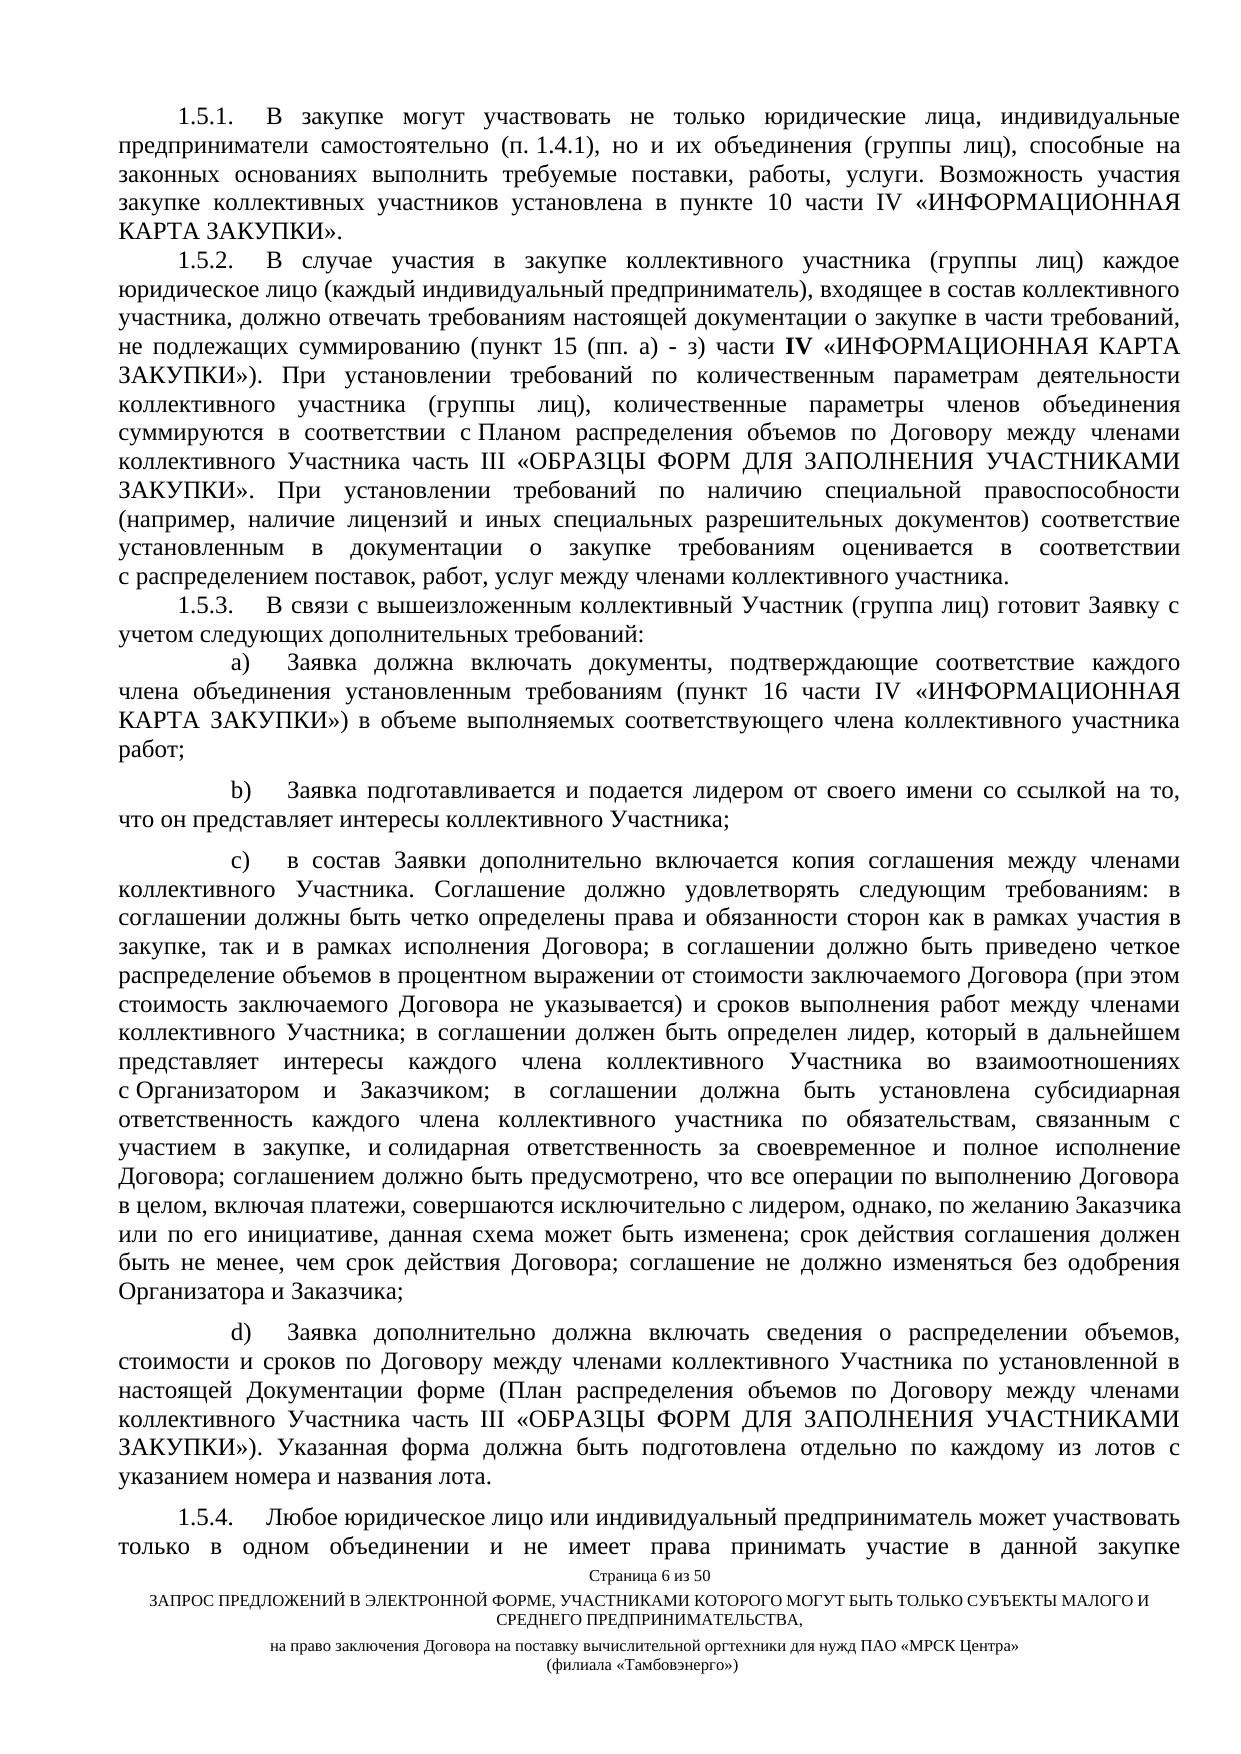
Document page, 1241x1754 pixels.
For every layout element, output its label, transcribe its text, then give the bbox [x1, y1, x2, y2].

subtitle В связи с вышеизложенным коллективный Участник (группа лиц) готовит Заявку с учетом следующих дополнительных требований: [118, 590, 1181, 647]
list Заявка подготавливается и подается лидером от своего имени со ссылкой на то, что он представляет интересы коллективного Участника; [118, 775, 1181, 832]
subtitle В закупке могут участвовать не только юридические лица, индивидуальные предприниматели самостоятельно (п. 1.4.1), но и их объединения (группы лиц), способные на законных основаниях выполнить требуемые поставки, работы, услуги. Возможность участия закупке коллективных участников установлена в пункте 10 части IV «ИНФОРМАЦИОННАЯ КАРТА ЗАКУПКИ». [118, 101, 1181, 245]
list в состав Заявки дополнительно включается копия соглашения между членами коллективного Участника. Соглашение должно удовлетворять следующим требованиям: в соглашении должны быть четко определены права и обязанности сторон как в рамках участия в закупке, так и в рамках исполнения Договора; в соглашении должно быть приведено четкое распределение объемов в процентном выражении от стоимости заключаемого Договора (при этом стоимость заключаемого Договора не указывается) и сроков выполнения работ между членами коллективного Участника; в соглашении должен быть определен лидер, который в дальнейшем представляет интересы каждого члена коллективного Участника во взаимоотношениях с Организатором и Заказчиком; в соглашении должна быть установлена субсидиарная ответственность каждого члена коллективного участника по обязательствам, связанным с участием в закупке, и солидарная ответственность за своевременное и полное исполнение Договора; соглашением должно быть предусмотрено, что все операции по выполнению Договора в целом, включая платежи, совершаются исключительно с лидером, однако, по желанию Заказчика или по его инициативе, данная схема может быть изменена; срок действия соглашения должен быть не менее, чем срок действия Договора; соглашение не должно изменяться без одобрения Организатора и Заказчика; [118, 845, 1181, 1305]
list Заявка должна включать документы, подтверждающие соответствие каждого члена объединения установленным требованиям (пункт 16 части IV «ИНФОРМАЦИОННАЯ КАРТА ЗАКУПКИ») в объеме выполняемых соответствующего члена коллективного участника работ; [118, 647, 1181, 762]
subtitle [118, 1502, 1181, 1560]
subtitle В случае участия в закупке коллективного участника (группы лиц) каждое юридическое лицо (каждый индивидуальный предприниматель), входящее в состав коллективного участника, должно отвечать требованиям настоящей документации о закупке в части требований, не подлежащих суммированию (пункт 15 (пп. а) - з) части IV «ИНФОРМАЦИОННАЯ КАРТА ЗАКУПКИ»). При установлении требований по количественным параметрам деятельности коллективного участника (группы лиц), количественные параметры членов объединения суммируются в соответствии с Планом распределения объемов по Договору между членами коллективного Участника часть III «ОБРАЗЦЫ ФОРМ ДЛЯ ЗАПОЛНЕНИЯ УЧАСТНИКАМИ ЗАКУПКИ». При установлении требований по наличию специальной правоспособности (например, наличие лицензий и иных специальных разрешительных документов) соответствие установленным в документации о закупке требованиям оценивается в соответствии с распределением поставок, работ, услуг между членами коллективного участника. [118, 245, 1181, 590]
list Заявка дополнительно должна включать сведения о распределении объемов, стоимости и сроков по Договору между членами коллективного Участника по установленной в настоящей Документации форме (План распределения объемов по Договору между членами коллективного Участника часть III «ОБРАЗЦЫ ФОРМ ДЛЯ ЗАПОЛНЕНИЯ УЧАСТНИКАМИ ЗАКУПКИ»). Указанная форма должна быть подготовлена отдельно по каждому из лотов с указанием номера и названия лота. [118, 1317, 1181, 1490]
